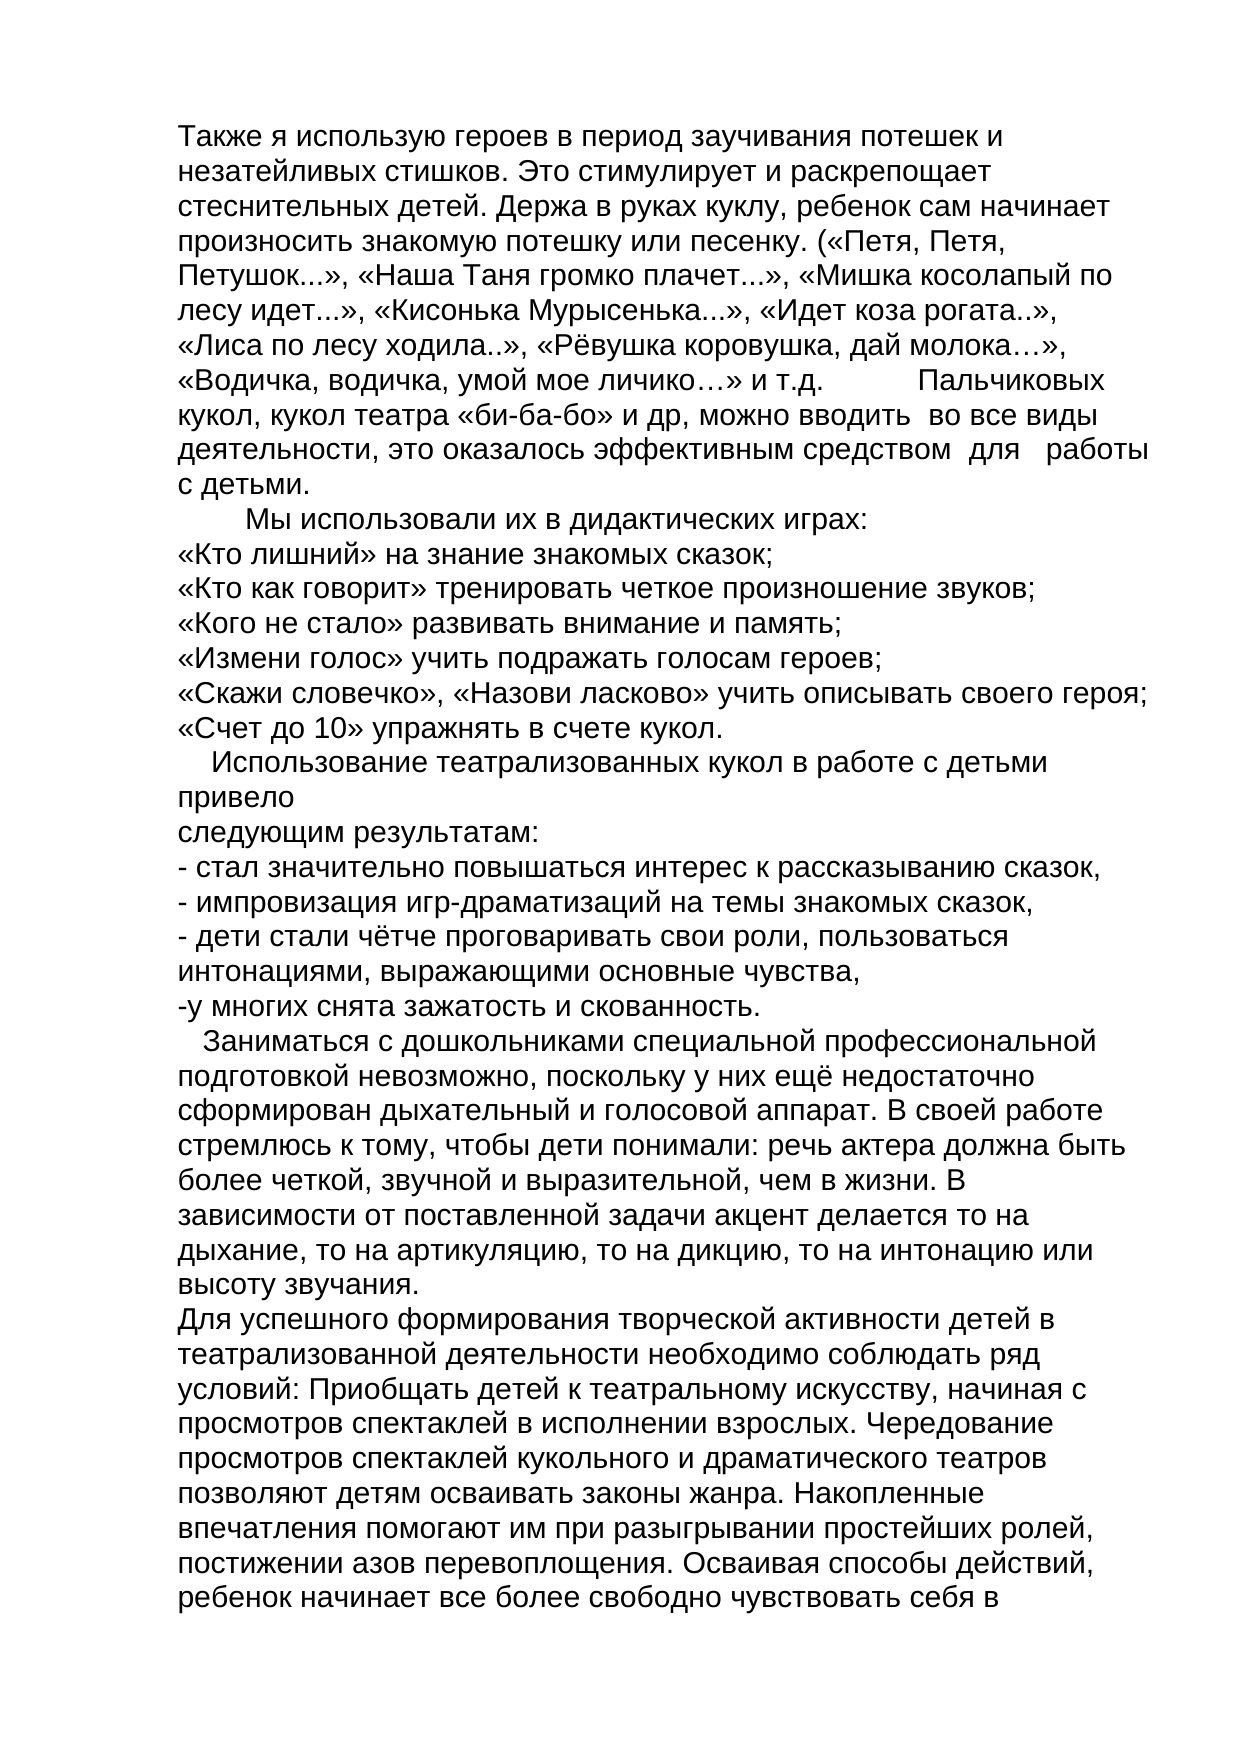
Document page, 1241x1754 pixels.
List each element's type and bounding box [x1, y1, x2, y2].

text [177, 118, 1152, 1614]
